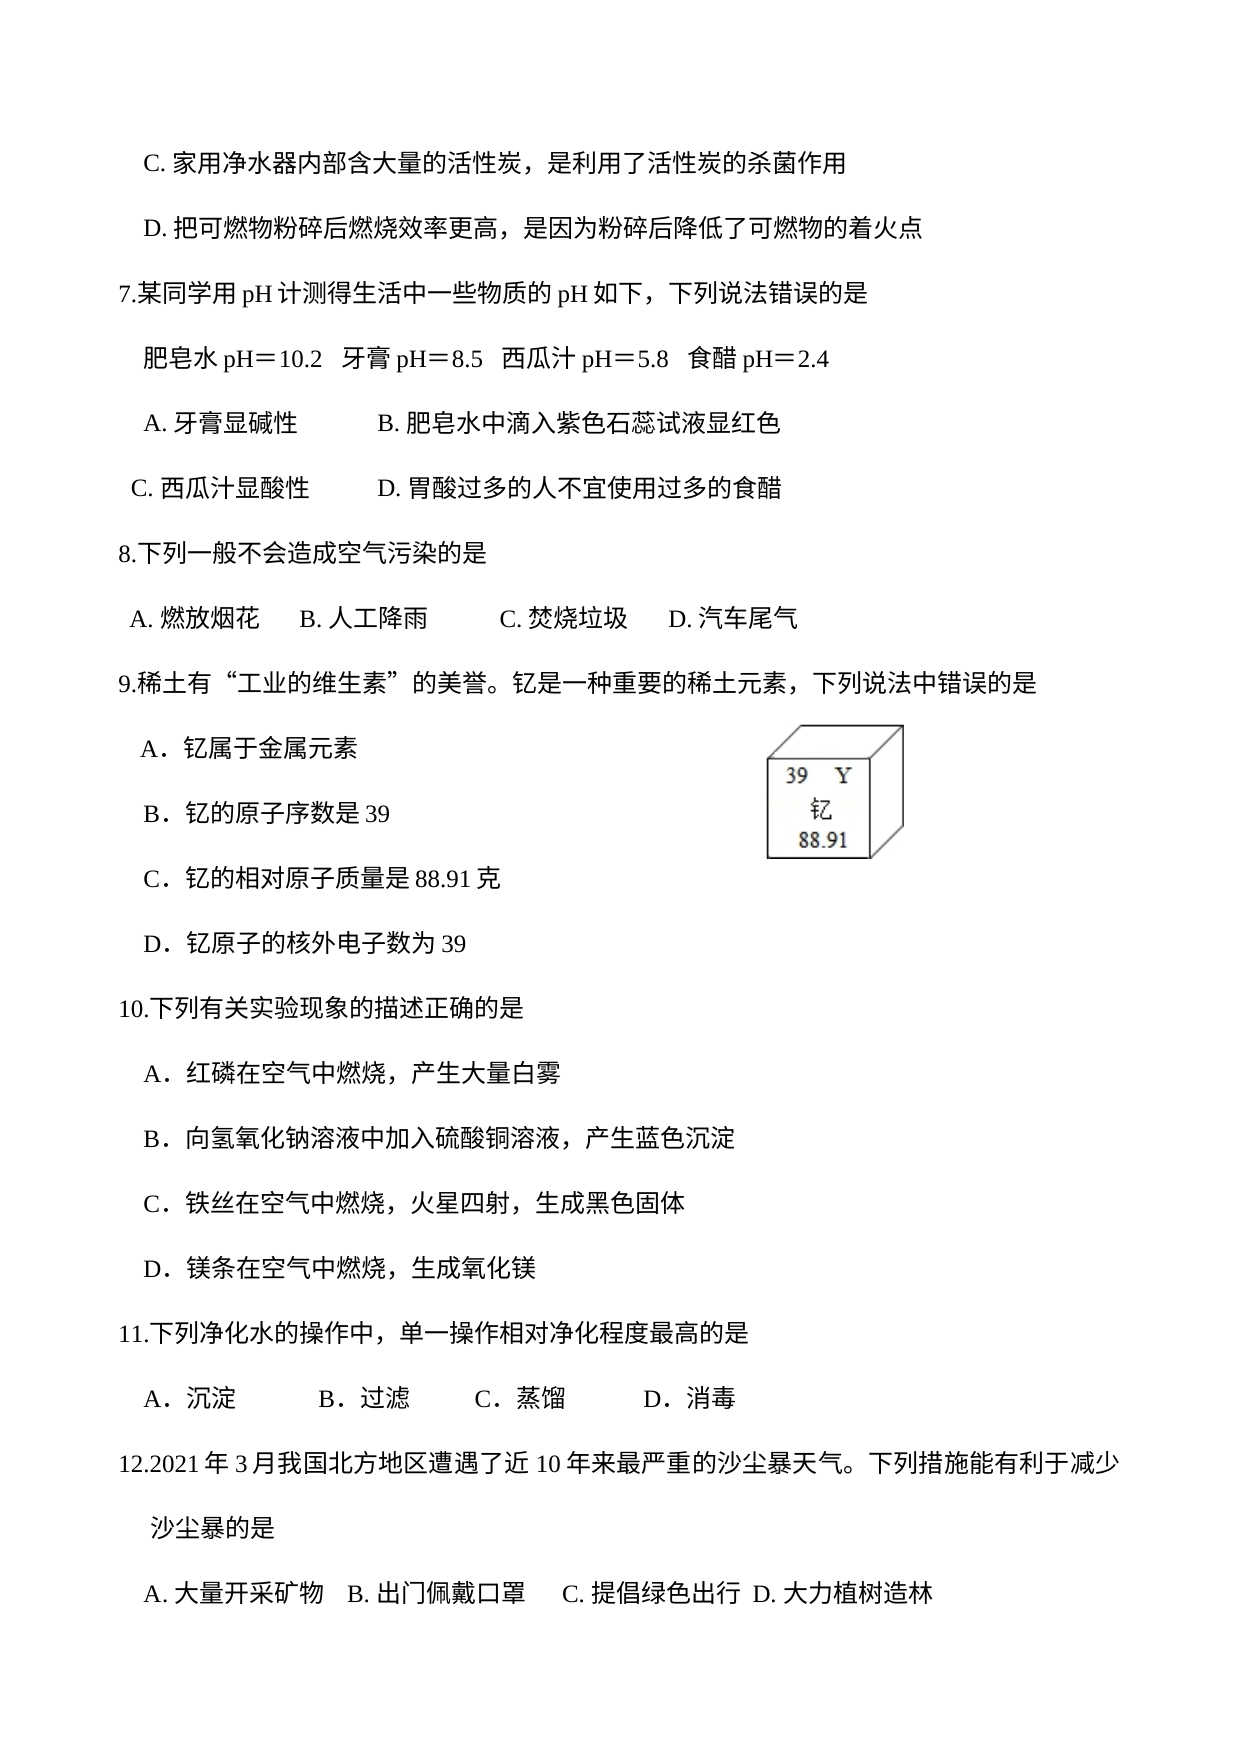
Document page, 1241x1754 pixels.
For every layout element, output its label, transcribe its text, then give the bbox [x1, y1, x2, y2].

text C．铁丝在空气中燃烧，火星四射，生成黑色固体 [118, 1169, 1122, 1234]
text D．镁条在空气中燃烧，生成氧化镁 [118, 1234, 1122, 1299]
text B．钇的原子序数是39 [118, 779, 1122, 844]
text B．向氢氧化钠溶液中加入硫酸铜溶液，产生蓝色沉淀 [118, 1104, 1122, 1169]
text 12.2021年3月我国北方地区遭遇了近10年来最严重的沙尘暴天气。下列措施能有利于减少沙尘暴的是 [118, 1429, 1122, 1559]
text C. 西瓜汁显酸性 D. 胃酸过多的人不宜使用过多的食醋 [118, 454, 1122, 519]
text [143, 129, 1122, 259]
text 肥皂水pH＝10.2 牙膏pH＝8.5 西瓜汁pH＝5.8 食醋pH＝2.4 [118, 324, 1122, 389]
text D．钇原子的核外电子数为39 [118, 909, 1122, 974]
text 8.下列一般不会造成空气污染的是 [118, 519, 1122, 584]
text C．钇的相对原子质量是88.91克 [118, 844, 1122, 909]
list 牙膏显碱性 B. 肥皂水中滴入紫色石蕊试液显红色 [143, 389, 1122, 454]
text 10.下列有关实验现象的描述正确的是 [118, 974, 1122, 1039]
text A. 燃放烟花 B. 人工降雨 C. 焚烧垃圾 D. 汽车尾气 [118, 584, 1122, 649]
text 9.稀土有“工业的维生素”的美誉。钇是一种重要的稀土元素，下列说法中错误的是 [118, 649, 1122, 714]
text 7.某同学用pH计测得生活中一些物质的pH如下，下列说法错误的是 [118, 259, 1122, 324]
text A．钇属于金属元素 [118, 714, 1122, 779]
text A . 大量开采矿物 B. 出门佩戴口罩 C. 提倡绿色出行 D. 大力植树造林 [118, 1559, 1122, 1624]
text A．红磷在空气中燃烧，产生大量白雾 [118, 1039, 1122, 1104]
text 11.下列净化水的操作中，单一操作相对净化程度最高的是 [118, 1299, 1122, 1364]
text A．沉淀 B．过滤 C．蒸馏 D．消毒 [118, 1364, 1122, 1429]
